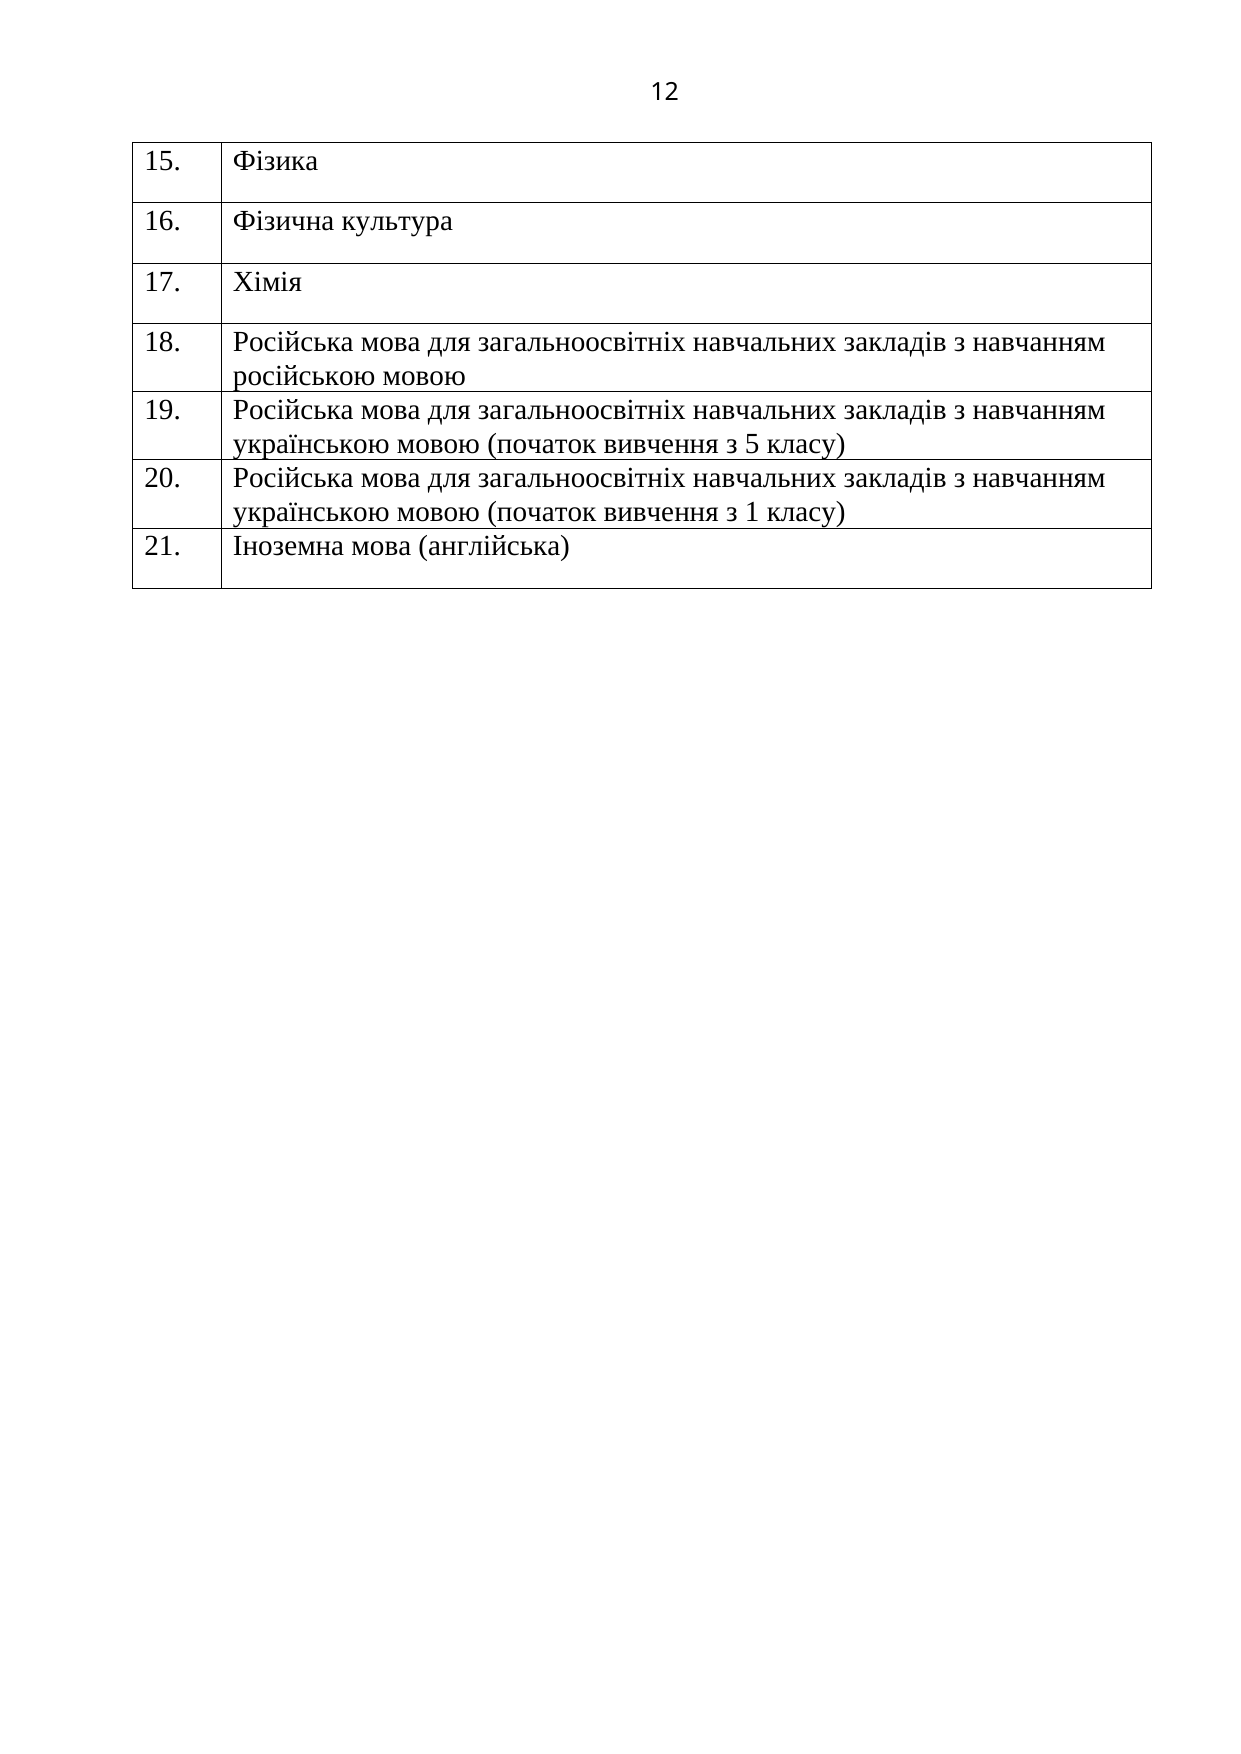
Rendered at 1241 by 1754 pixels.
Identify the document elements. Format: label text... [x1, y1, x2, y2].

table_cell [133, 264, 221, 323]
table_cell Фізика [222, 143, 1151, 202]
table_cell Російська мова для загальноосвітніх навчальних закладів з навчанням українською мовою (початок вивчення з 5 класу) [222, 392, 1151, 459]
table_cell Російська мова для загальноосвітніх навчальних закладів з навчанням українською мовою (початок вивчення з 1 класу) [222, 460, 1151, 527]
table_cell Фізична культура [222, 203, 1151, 263]
table_cell Російська мова для загальноосвітніх навчальних закладів з навчанням російською мовою [222, 324, 1151, 391]
table_cell [133, 143, 221, 202]
table_cell [133, 460, 221, 527]
table_cell [133, 203, 221, 263]
table_cell [133, 392, 221, 459]
table_cell Хімія [222, 264, 1151, 323]
table_cell Іноземна мова (англійська) [222, 529, 1151, 588]
table_cell [133, 324, 221, 391]
table_cell [133, 529, 221, 588]
